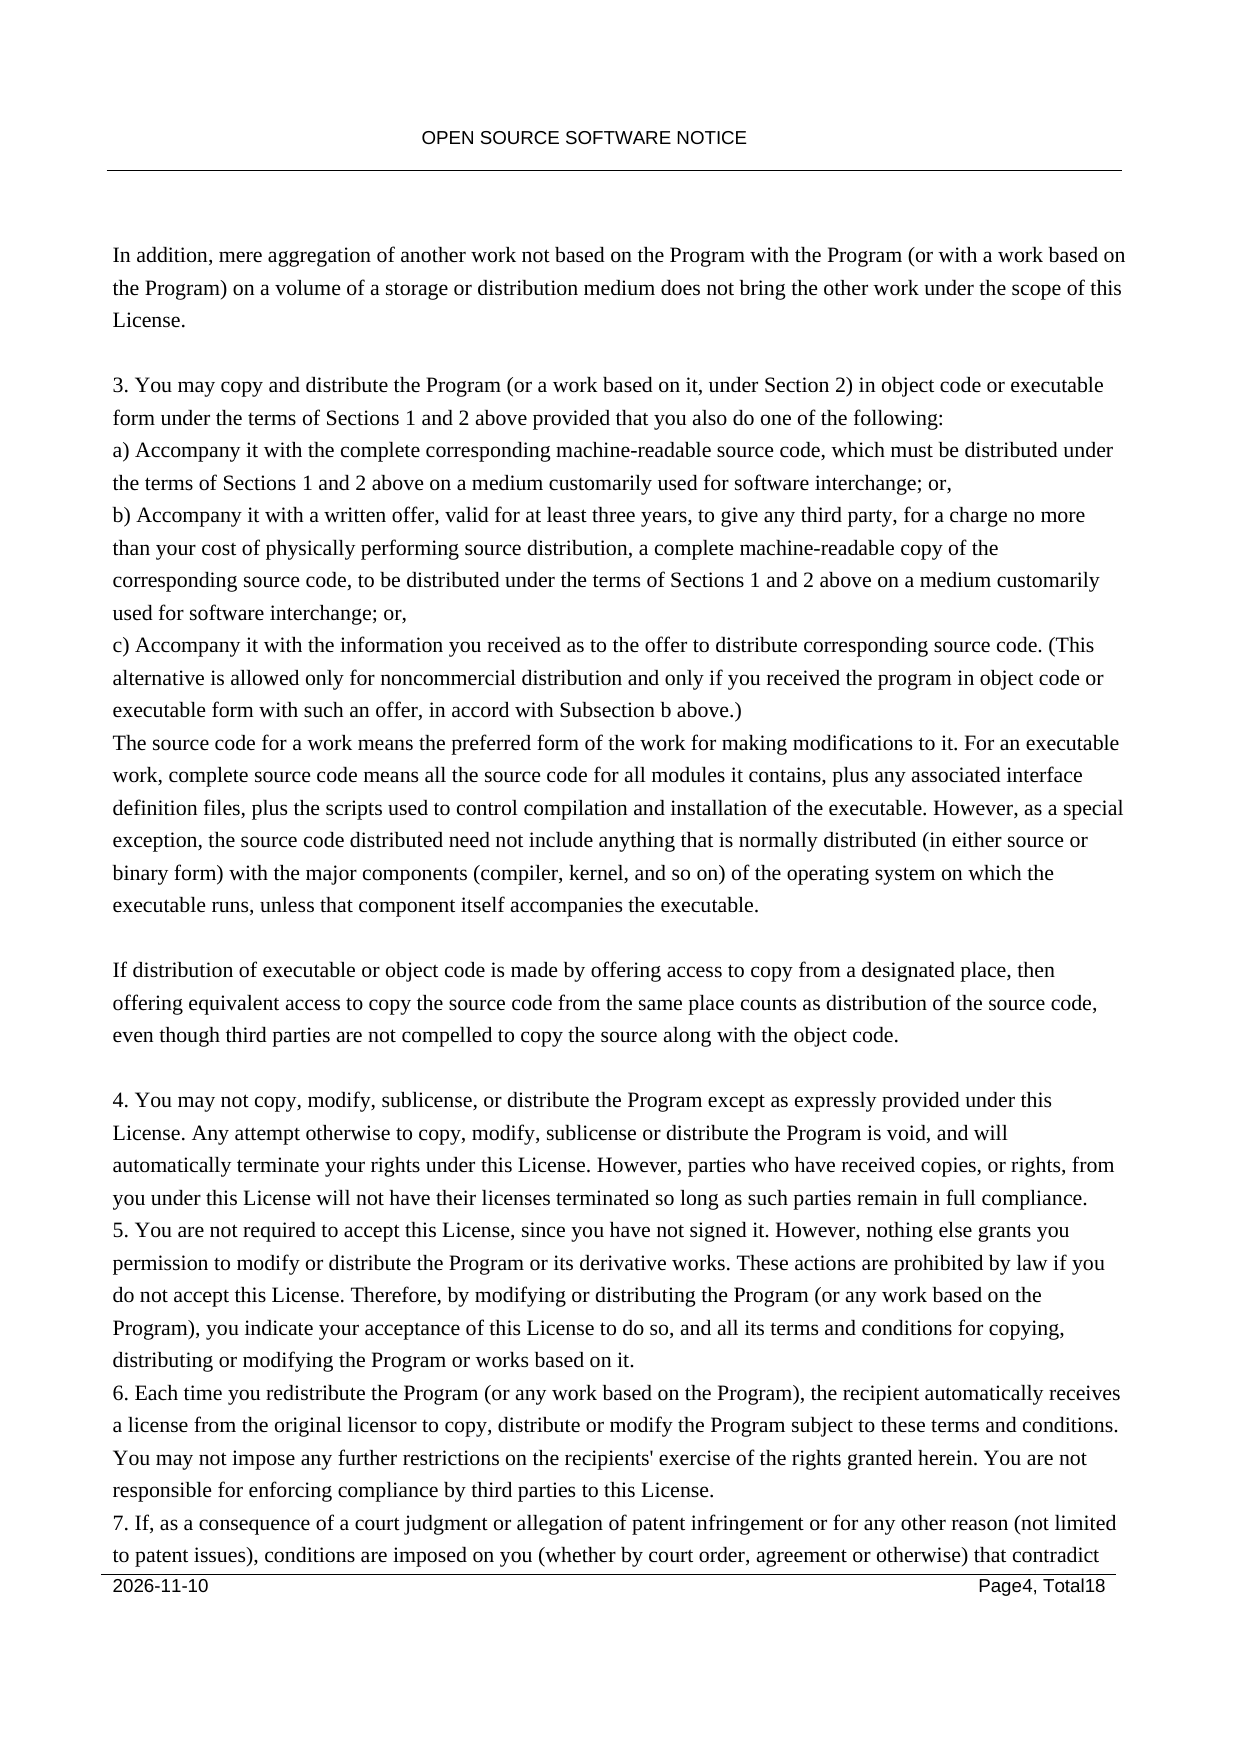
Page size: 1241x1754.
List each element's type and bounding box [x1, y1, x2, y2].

text [112, 206, 1128, 1571]
